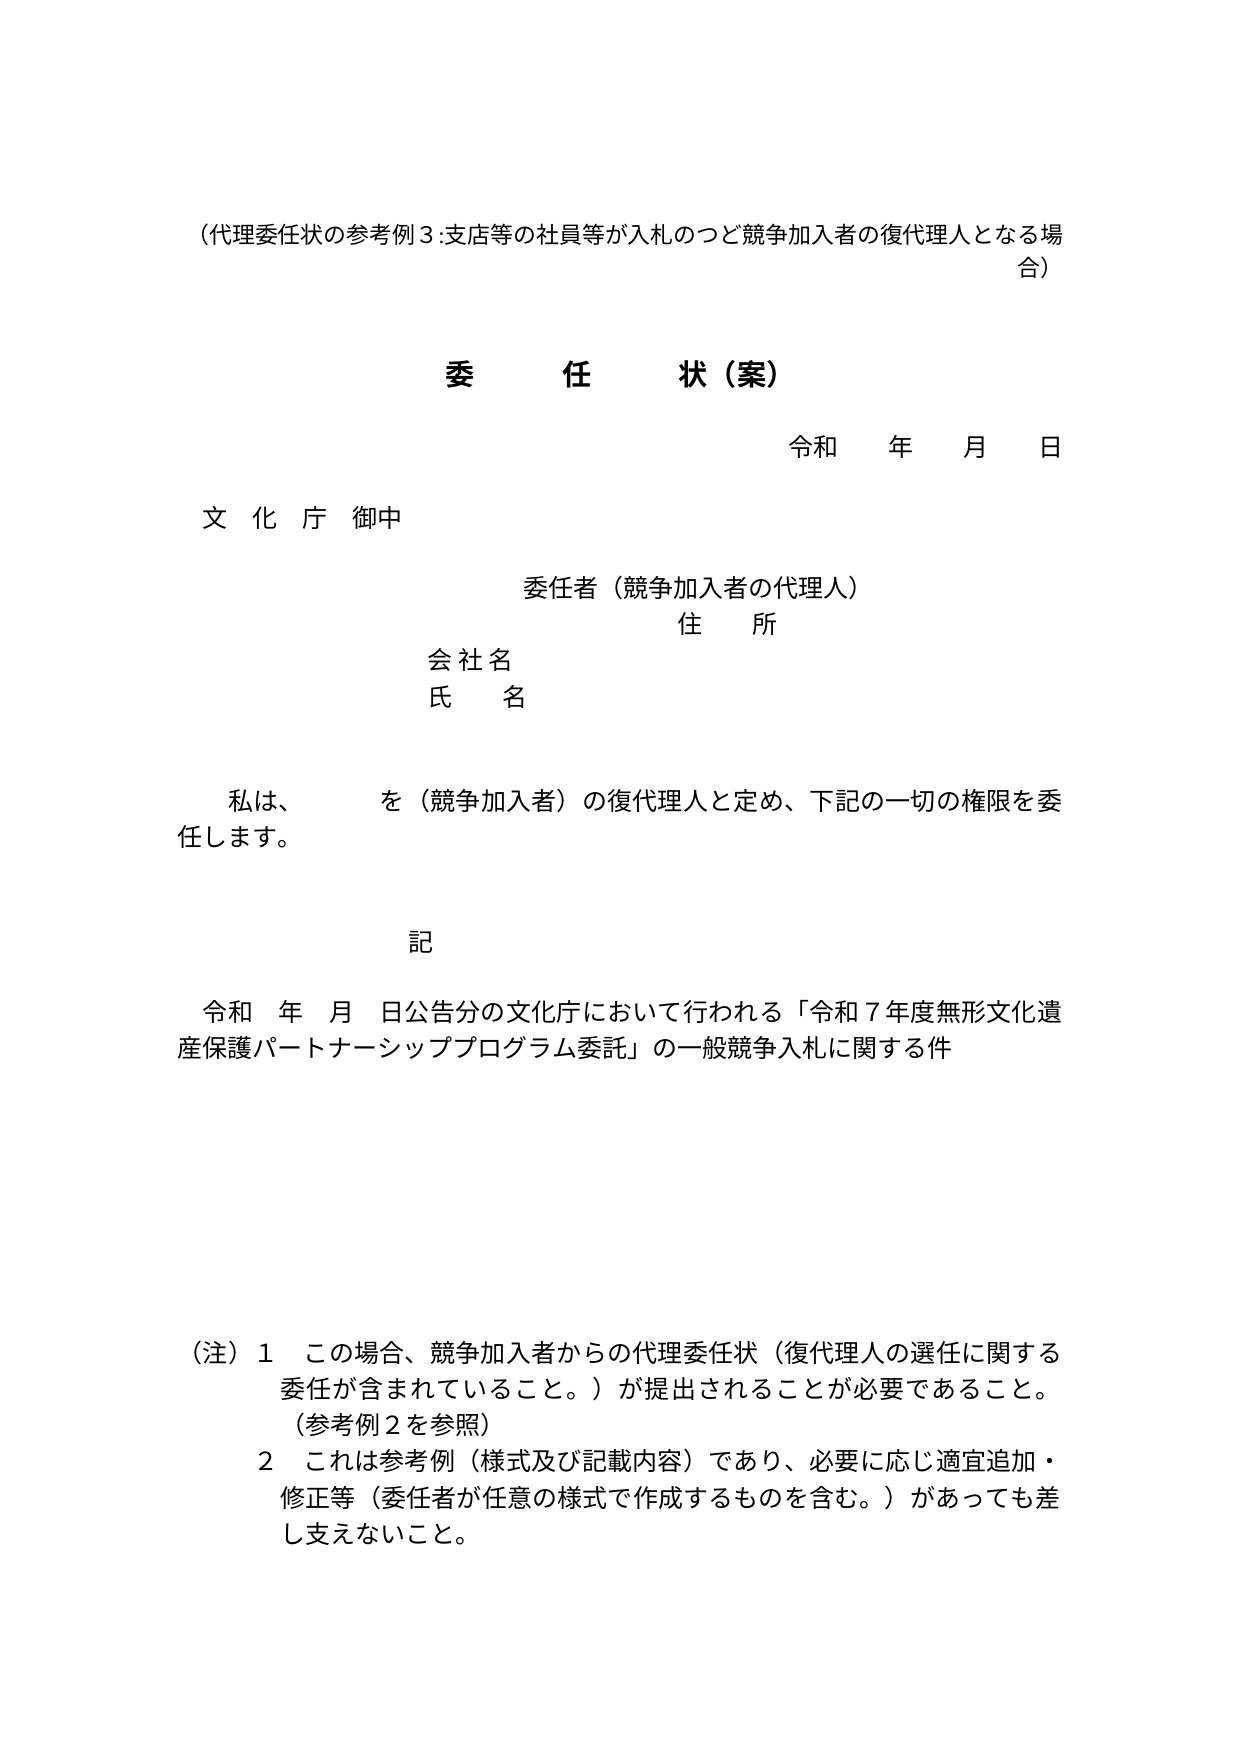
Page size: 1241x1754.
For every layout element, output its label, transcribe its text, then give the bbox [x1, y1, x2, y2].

text 住 所 [177, 604, 1063, 641]
text （注）１ この場合、競争加入者からの代理委任状（復代理人の選任に関する委任が含まれていること。）が提出されることが必要であること。（参考例２を参照） [177, 1333, 1063, 1442]
text （代理委任状の参考例３:支店等の社員等が入札のつど競争加入者の復代理人となる場合） [177, 217, 1063, 283]
text 委 任 状（案） [177, 351, 1063, 394]
text 私は、 を（競争加入者）の復代理人と定め、下記の一切の権限を委任します。 [177, 781, 1063, 854]
text 会 社 名 [177, 641, 1063, 677]
text 氏 名 [177, 677, 1063, 713]
text 文 化 庁 御中 [177, 498, 1063, 534]
text 記 [177, 922, 1063, 958]
text 委任者（競争加入者の代理人） [177, 568, 1063, 604]
text ２ これは参考例（様式及び記載内容）であり、必要に応じ適宜追加・修正等（委任者が任意の様式で作成するものを含む。）があっても差し支えないこと。 [177, 1442, 1063, 1551]
text 令和 年 月 日 [177, 428, 1063, 464]
text 令和 年 月 日公告分の文化庁において行われる「令和７年度無形文化遺産保護パートナーシッププログラム委託」の一般競争入札に関する件 [177, 992, 1063, 1065]
